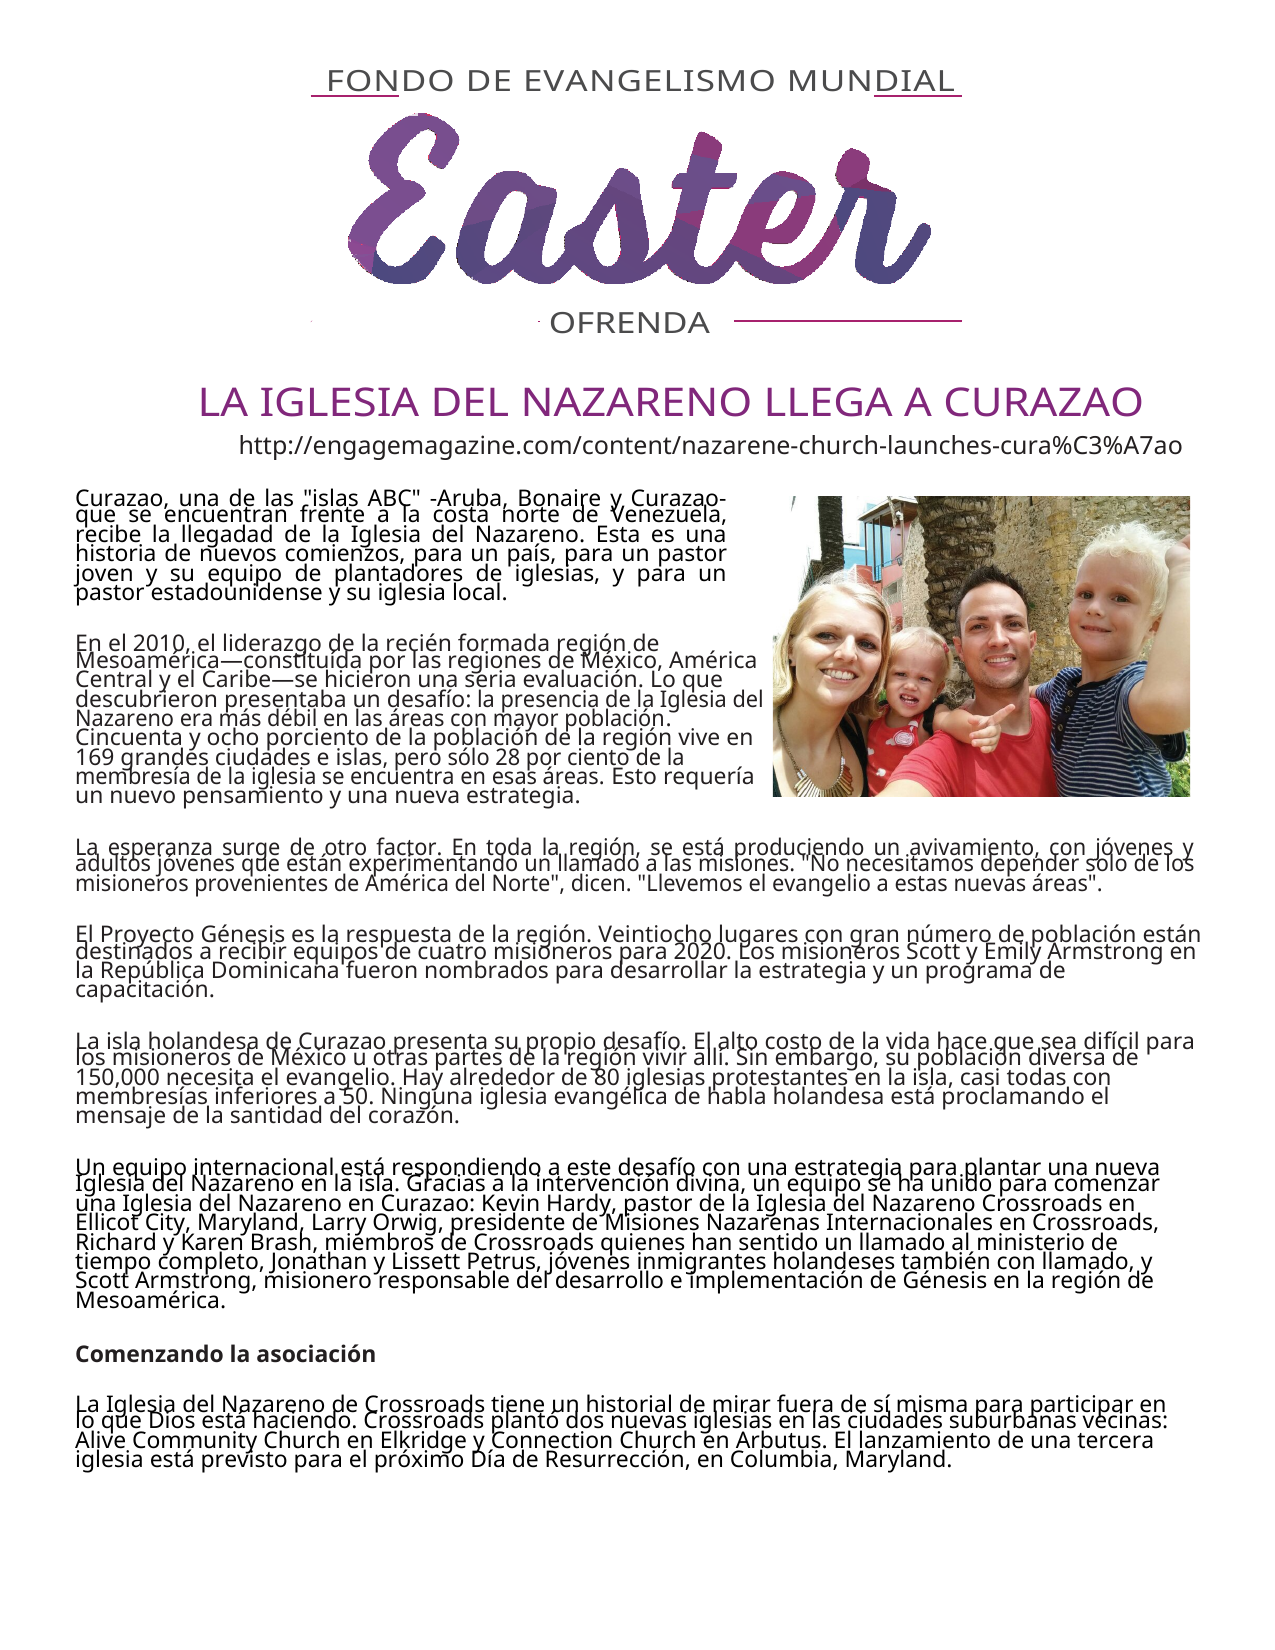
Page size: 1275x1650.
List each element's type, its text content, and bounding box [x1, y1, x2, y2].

text http://engagemagazine.com/content/nazarene-church-launches-cura%C3%A7ao [238, 428, 1275, 462]
text Curazao, una de las "islas ABC" -Aruba, Bonaire y Curazao-que se encuentran frente a la costa norte de Venezuela, recibe la llegadad de la Iglesia del Nazareno. Esta es una historia de nuevos comienzos, para un país, para un pastor joven y su equipo de plantadores de iglesias, y para un pastor estadounidense y su iglesia local. [75, 491, 728, 607]
text La esperanza surge de otro factor. En toda la región, se está produciendo un avivamiento, con jóvenes y adultos jóvenes que están experimentando un llamado a las misiones. "No necesitamos depender solo de los misioneros provenientes de América del Norte", dicen. "Llevemos el evangelio a estas nuevas áreas". [75, 840, 1196, 898]
text Un equipo internacional está respondiendo a este desafío con una estrategia para plantar una nueva Iglesia del Nazareno en la isla. Gracias a la intervención divina, un equipo se ha unido para comenzar una Iglesia del Nazareno en Curazao: Kevin Hardy, pastor de la Iglesia del Nazareno Crossroads en Ellicot City, Maryland, Larry Orwig, presidente de Misiones Nazarenas Internacionales en Crossroads, Richard y Karen Brash, miembros de Crossroads quienes han sentido un llamado al ministerio de tiempo completo, Jonathan y Lissett Petrus, jóvenes inmigrantes holandeses también con llamado, y Scott Armstrong, misionero responsable del desarrollo e implementación de Génesis en la región de Mesoamérica. [75, 1160, 1197, 1315]
text Comenzando la asociación [75, 1344, 1275, 1367]
text LA IGLESIA DEL NAZARENO LLEGA A CURAZAO [197, 374, 1275, 428]
text En el 2010, el liderazgo de la recién formada región de Mesoamérica—constituída por las regiones de México, América Central y el Caribe—se hicieron una seria evaluación. Lo que descubrieron presentaba un desafío: la presencia de la Iglesia del Nazareno era más débil en las áreas con mayor población. Cincuenta y ocho porciento de la población de la región vive en 169 grandes ciudades e islas, pero sólo 28 por ciento de la membresía de la iglesia se encuentra en esas áreas. Esto requería un nuevo pensamiento y una nueva estrategia. [75, 636, 769, 811]
picture [348, 113, 931, 284]
picture [772, 496, 1191, 797]
text La isla holandesa de Curazao presenta su propio desafío. El alto costo de la vida hace que sea difícil para los misioneros de México u otras partes de la región vivir allí. Sin embargo, su población diversa de 150,000 necesita el evangelio. Hay alrededor de 80 iglesias protestantes en la isla, casi todas con membresías inferiores a 50. Ninguna iglesia evangélica de habla holandesa está proclamando el mensaje de la santidad del corazón. [75, 1034, 1202, 1131]
text La Iglesia del Nazareno de Crossroads tiene un historial de mirar fuera de sí misma para participar en lo que Dios está haciendo. Crossroads plantó dos nuevas iglesias en las ciudades suburbanas vecinas: Alive Community Church en Elkridge y Connection Church en Arbutus. El lanzamiento de una tercera iglesia está previsto para el próximo Día de Resurrección, en Columbia, Maryland. [75, 1397, 1179, 1474]
text El Proyecto Génesis es la respuesta de la región. Veintiocho lugares con gran número de población están destinados a recibir equipos de cuatro misioneros para 2020. Los misioneros Scott y Emily Armstrong en la República Dominicana fueron nombrados para desarrollar la estrategia y un programa de capacitación. [75, 927, 1202, 1005]
